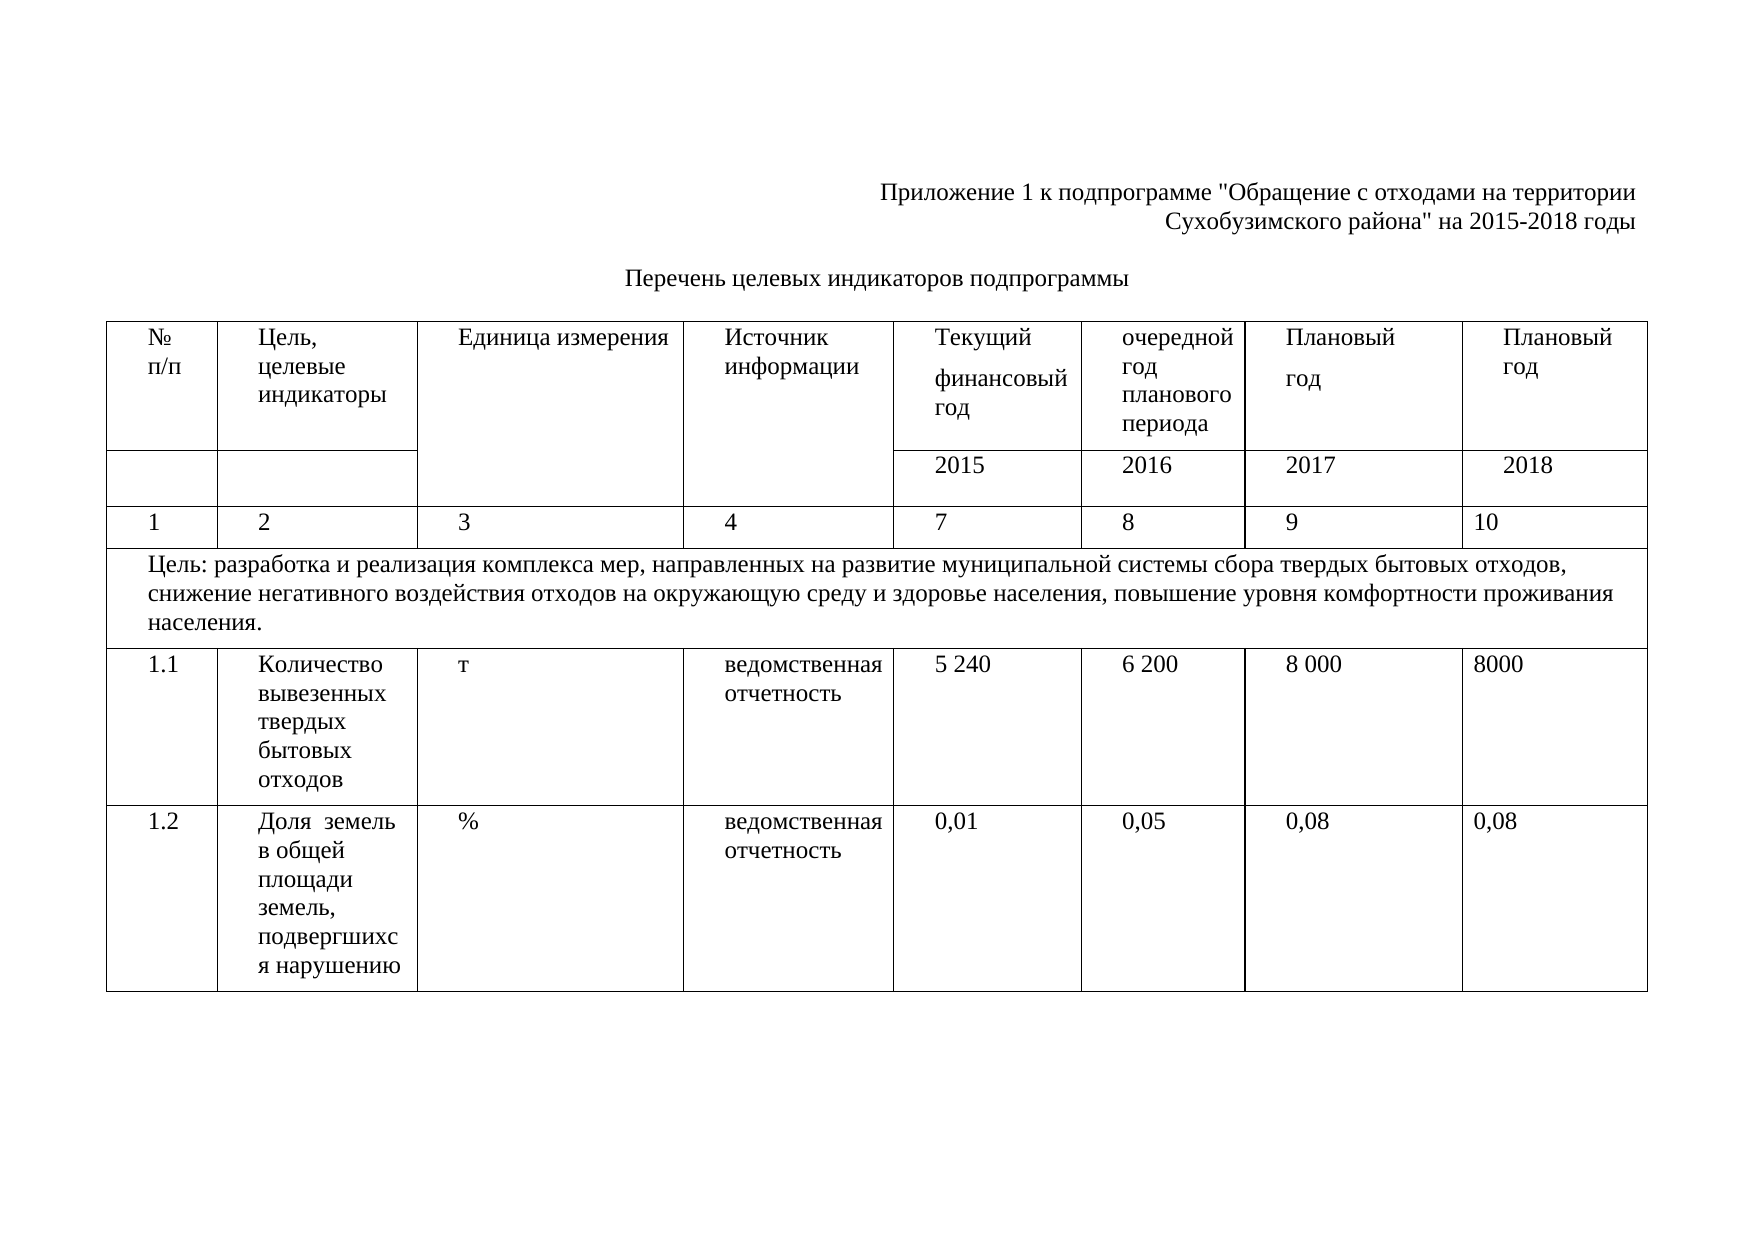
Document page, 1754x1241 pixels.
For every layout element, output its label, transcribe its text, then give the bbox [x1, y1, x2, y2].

table_cell 0,08 [1246, 806, 1462, 991]
table_header № п/п [107, 322, 217, 449]
text Перечень целевых индикаторов подпрограммы [118, 263, 1636, 292]
table_cell 5 240 [894, 649, 1081, 805]
table_header Цель, целевые индикаторы [218, 322, 417, 449]
table_cell 8000 [1463, 649, 1647, 805]
table_header Единица измерения [418, 322, 683, 506]
table_cell 6 200 [1082, 649, 1244, 805]
table_cell [107, 451, 217, 506]
table_header очередной год планового периода [1082, 322, 1244, 449]
table_cell % [418, 806, 683, 991]
table_cell 2017 [1246, 451, 1462, 506]
table_cell 7 [894, 507, 1081, 548]
table_cell 8 [1082, 507, 1244, 548]
table_header Плановый год [1463, 322, 1647, 449]
table_cell 3 [418, 507, 683, 548]
table_cell 1.1 [107, 649, 217, 805]
table_cell 4 [684, 507, 893, 548]
table_cell 2 [218, 507, 417, 548]
table_header Источник информации [684, 322, 893, 506]
table_cell Доля земель в общей площади земель, подвергшихся нарушению [218, 806, 417, 991]
table_cell ведомственная отчетность [684, 806, 893, 991]
table_cell 2015 [894, 451, 1081, 506]
table_header Плановый год [1246, 322, 1462, 449]
table_header Текущий финансовый год [894, 322, 1081, 449]
table_cell т [418, 649, 683, 805]
table_cell 8 000 [1246, 649, 1462, 805]
table_cell 0,01 [894, 806, 1081, 991]
table_cell 9 [1246, 507, 1462, 548]
text Приложение 1 к подпрограмме "Обращение с отходами на территории [118, 177, 1636, 206]
table_cell 2016 [1082, 451, 1244, 506]
table_cell 1.2 [107, 806, 217, 991]
text Сухобузимского района" на 2015-2018 годы [118, 206, 1636, 235]
table_cell 1 [107, 507, 217, 548]
table_cell 0,08 [1463, 806, 1647, 991]
table_cell Количество вывезенных твердых бытовых отходов [218, 649, 417, 805]
table_cell ведомственная отчетность [684, 649, 893, 805]
table_cell Цель: разработка и реализация комплекса мер, направленных на развитие муниципальной системы сбора твердых бытовых отходов, снижение негативного воздействия отходов на окружающую среду и здоровье населения, повышение уровня комфортности проживания населения. [107, 549, 1647, 648]
table_cell 2018 [1463, 451, 1647, 506]
table_cell [218, 451, 417, 506]
table_cell 0,05 [1082, 806, 1244, 991]
table_cell 10 [1463, 507, 1647, 548]
